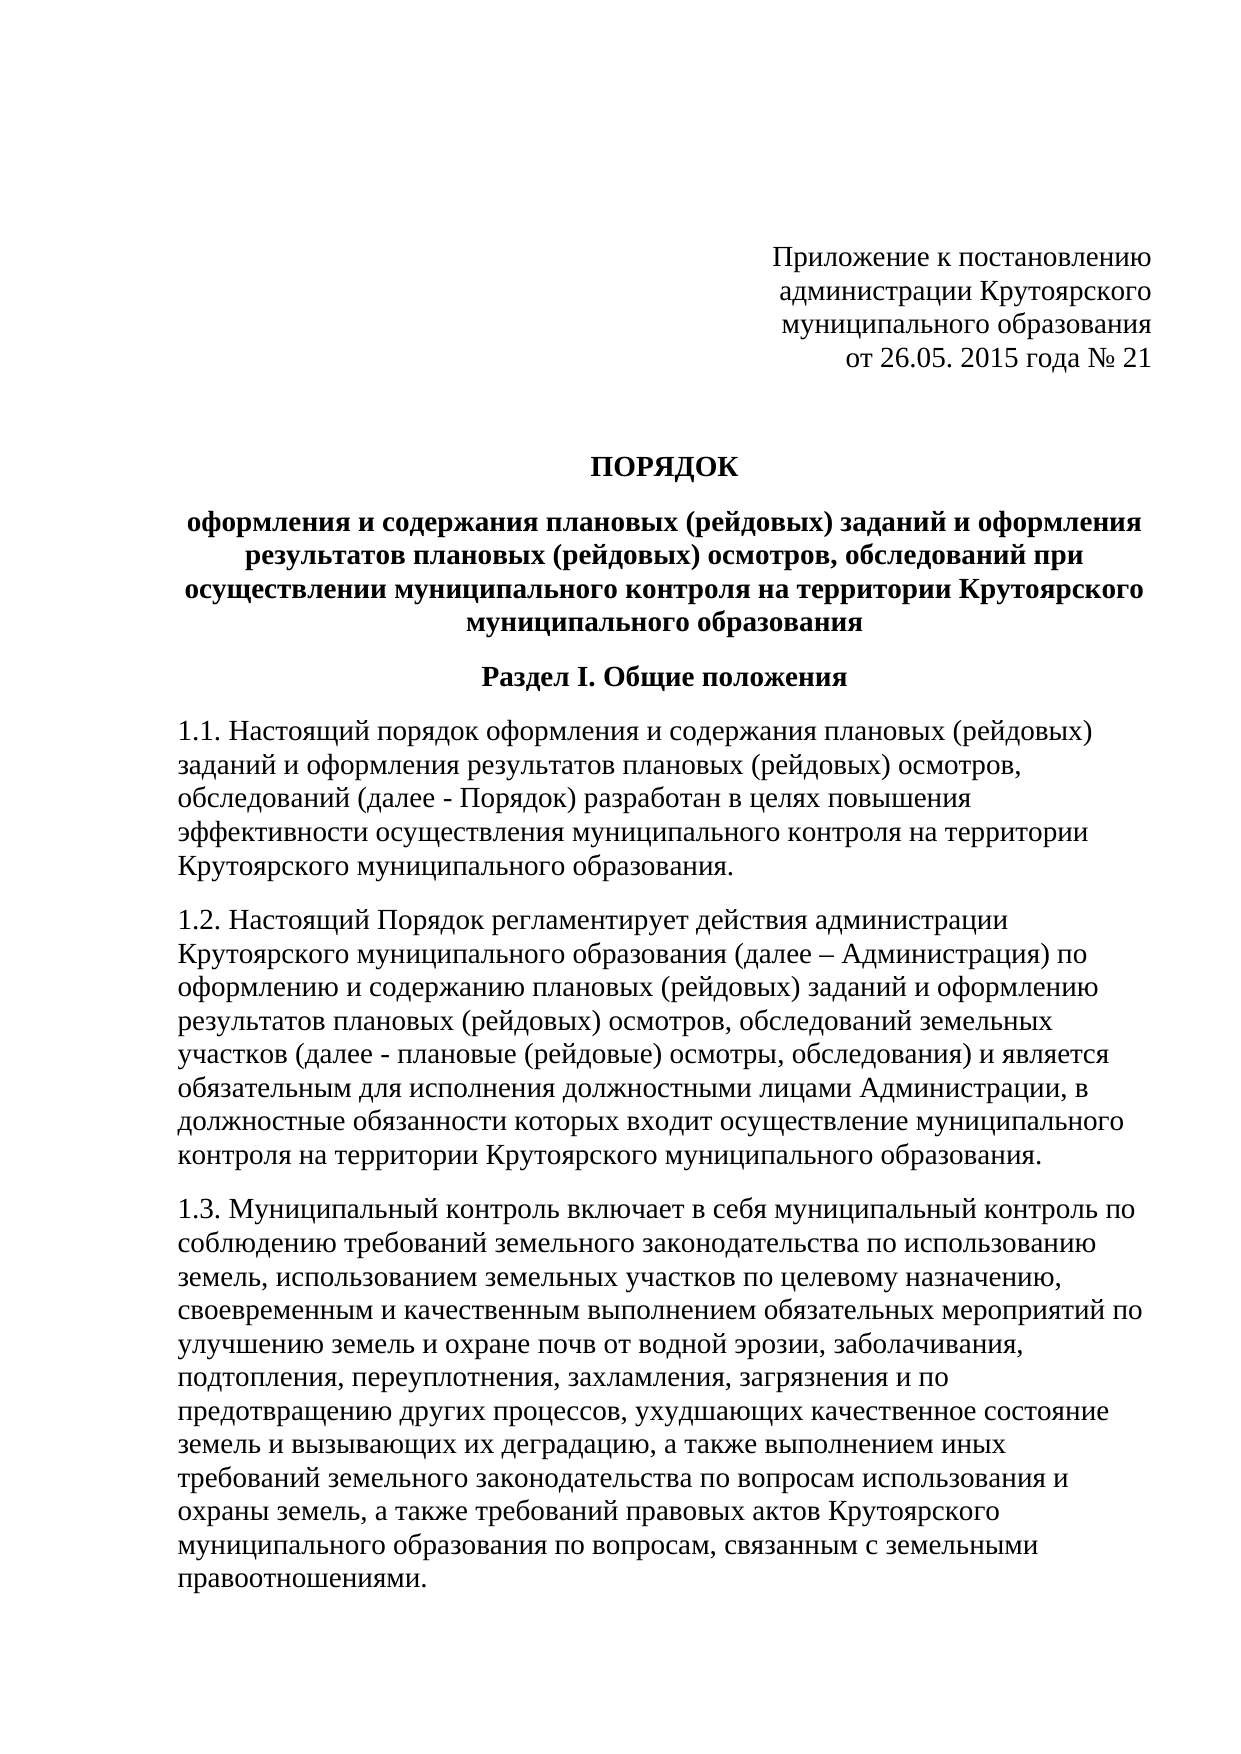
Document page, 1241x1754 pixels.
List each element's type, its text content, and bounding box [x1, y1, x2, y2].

text оформления и содержания плановых (рейдовых) заданий и оформления результатов плановых (рейдовых) осмотров, обследований при осуществлении муниципального контроля на территории Крутоярского муниципального образования [177, 504, 1152, 638]
text 1.2. Настоящий Порядок регламентирует действия администрации Крутоярского муниципального образования (далее – Администрация) по оформлению и содержанию плановых (рейдовых) заданий и оформлению результатов плановых (рейдовых) осмотров, обследований земельных участков (далее - плановые (рейдовые) осмотры, обследования) и является обязательным для исполнения должностными лицами Администрации, в должностные обязанности которых входит осуществление муниципального контроля на территории Крутоярского муниципального образования. [177, 902, 1152, 1171]
text Приложение к постановлению [177, 239, 1152, 273]
text Раздел I. Общие положения [177, 659, 1152, 692]
text муниципального образования [661, 306, 1152, 340]
text 1.3. Муниципальный контроль включает в себя муниципальный контроль по соблюдению требований земельного законодательства по использованию земель, использованием земельных участков по целевому назначению, своевременным и качественным выполнением обязательных мероприятий по улучшению земель и охране почв от водной эрозии, заболачивания, подтопления, переуплотнения, захламления, загрязнения и по предотвращению других процессов, ухудшающих качественное состояние земель и вызывающих их деградацию, а также выполнением иных требований земельного законодательства по вопросам использования и охраны земель, а также требований правовых актов Крутоярского муниципального образования по вопросам, связанным с земельными правоотношениями. [177, 1192, 1152, 1594]
text от 26.05. 2015 года № 21 [661, 340, 1152, 373]
text администрации Крутоярского [661, 273, 1152, 306]
text ПОРЯДОК [177, 449, 1152, 483]
text 1.1. Настоящий порядок оформления и содержания плановых (рейдовых) заданий и оформления результатов плановых (рейдовых) осмотров, обследований (далее - Порядок) разработан в целях повышения эффективности осуществления муниципального контроля на территории Крутоярского муниципального образования. [177, 713, 1152, 881]
